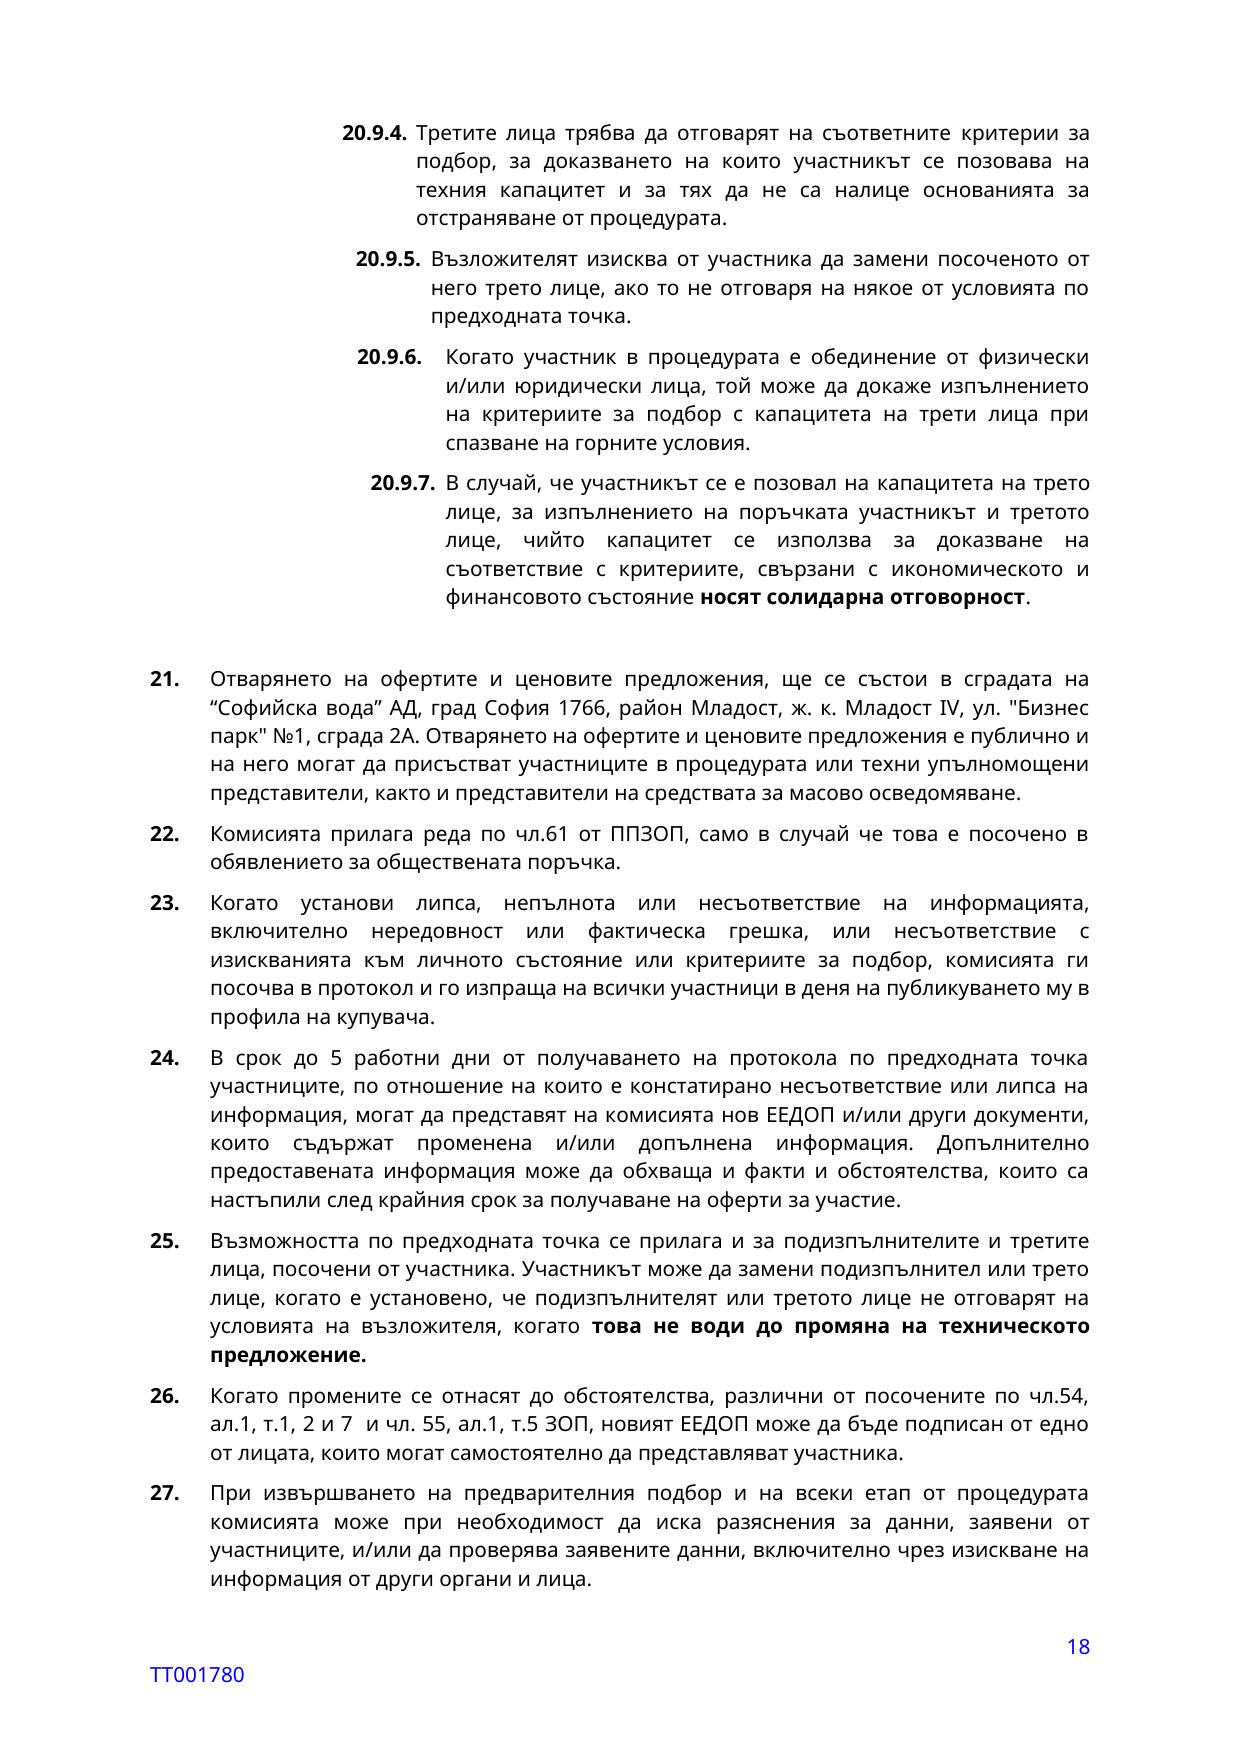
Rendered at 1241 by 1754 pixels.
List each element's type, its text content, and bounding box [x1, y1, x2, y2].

list Отварянето на офертите и ценовите предложения, ще се състои в сградата на “Софийска вода” АД, град София 1766, район Младост, ж. к. Младост ІV, ул. "Бизнес парк" №1, сграда 2А. Отварянето на офертите и ценовите предложения е публично и на него могат да присъстват участниците в процедурата или техни упълномощени представители, както и представители на средствата за масово осведомяване. [150, 664, 1090, 806]
list Когато участник в процедурата е обединение от физически и/или юридически лица, той може да докаже изпълнението на критериите за подбор с капацитета на трети лица при спазване на горните условия. [357, 342, 1090, 456]
list Когато промените се отнасят до обстоятелства, различни от посочените по чл.54, ал.1, т.1, 2 и 7 и чл. 55, ал.1, т.5 ЗОП, новият ЕЕДОП може да бъде подписан от едно от лицата, които могат самостоятелно да представляват участника. [150, 1381, 1090, 1466]
list При извършването на предварителния подбор и на всеки етап от процедурата комисията може при необходимост да иска разяснения за данни, заявени от участниците, и/или да проверява заявените данни, включително чрез изискване на информация от други органи и лица. [150, 1478, 1090, 1592]
list В случай, че участникът се е позовал на капацитета на трето лице, за изпълнението на поръчката участникът и третото лице, чийто капацитет се използва за доказване на съответствие с критериите, свързани с икономическото и финансовото състояние носят солидарна отговорност. [370, 468, 1090, 611]
list Когато установи липса, непълнота или несъответствие на информацията, включително нередовност или фактическа грешка, или несъответствие с изискванията към личното състояние или критериите за подбор, комисията ги посочва в протокол и го изпраща на всички участници в деня на публикуването му в профила на купувача. [150, 888, 1090, 1030]
list Комисията прилага реда по чл.61 от ППЗОП, само в случай че това е посочено в обявлението за обществената поръчка. [150, 819, 1090, 876]
list В срок до 5 работни дни от получаването на протокола по предходната точка участниците, по отношение на които е констатирано несъответствие или липса на информация, могат да представят на комисията нов ЕЕДОП и/или други документи, които съдържат променена и/или допълнена информация. Допълнително предоставената информация може да обхваща и факти и обстоятелства, които са настъпили след крайния срок за получаване на оферти за участие. [150, 1043, 1090, 1213]
list Възможността по предходната точка се прилага и за подизпълнителите и третите лица, посочени от участника. Участникът може да замени подизпълнител или трето лице, когато е установено, че подизпълнителят или третото лице не отговарят на условията на възложителя, когато това не води до промяна на техническото предложение. [150, 1226, 1090, 1368]
list Третите лица трябва да отговарят на съответните критерии за подбор, за доказването на които участникът се позовава на техния капацитет и за тях да не са налице основанията за отстраняване от процедурата. [342, 118, 1090, 232]
list Възложителят изисква от участника да замени посоченото от него трето лице, ако то не отговаря на някое от условията по предходната точка. [356, 244, 1090, 330]
